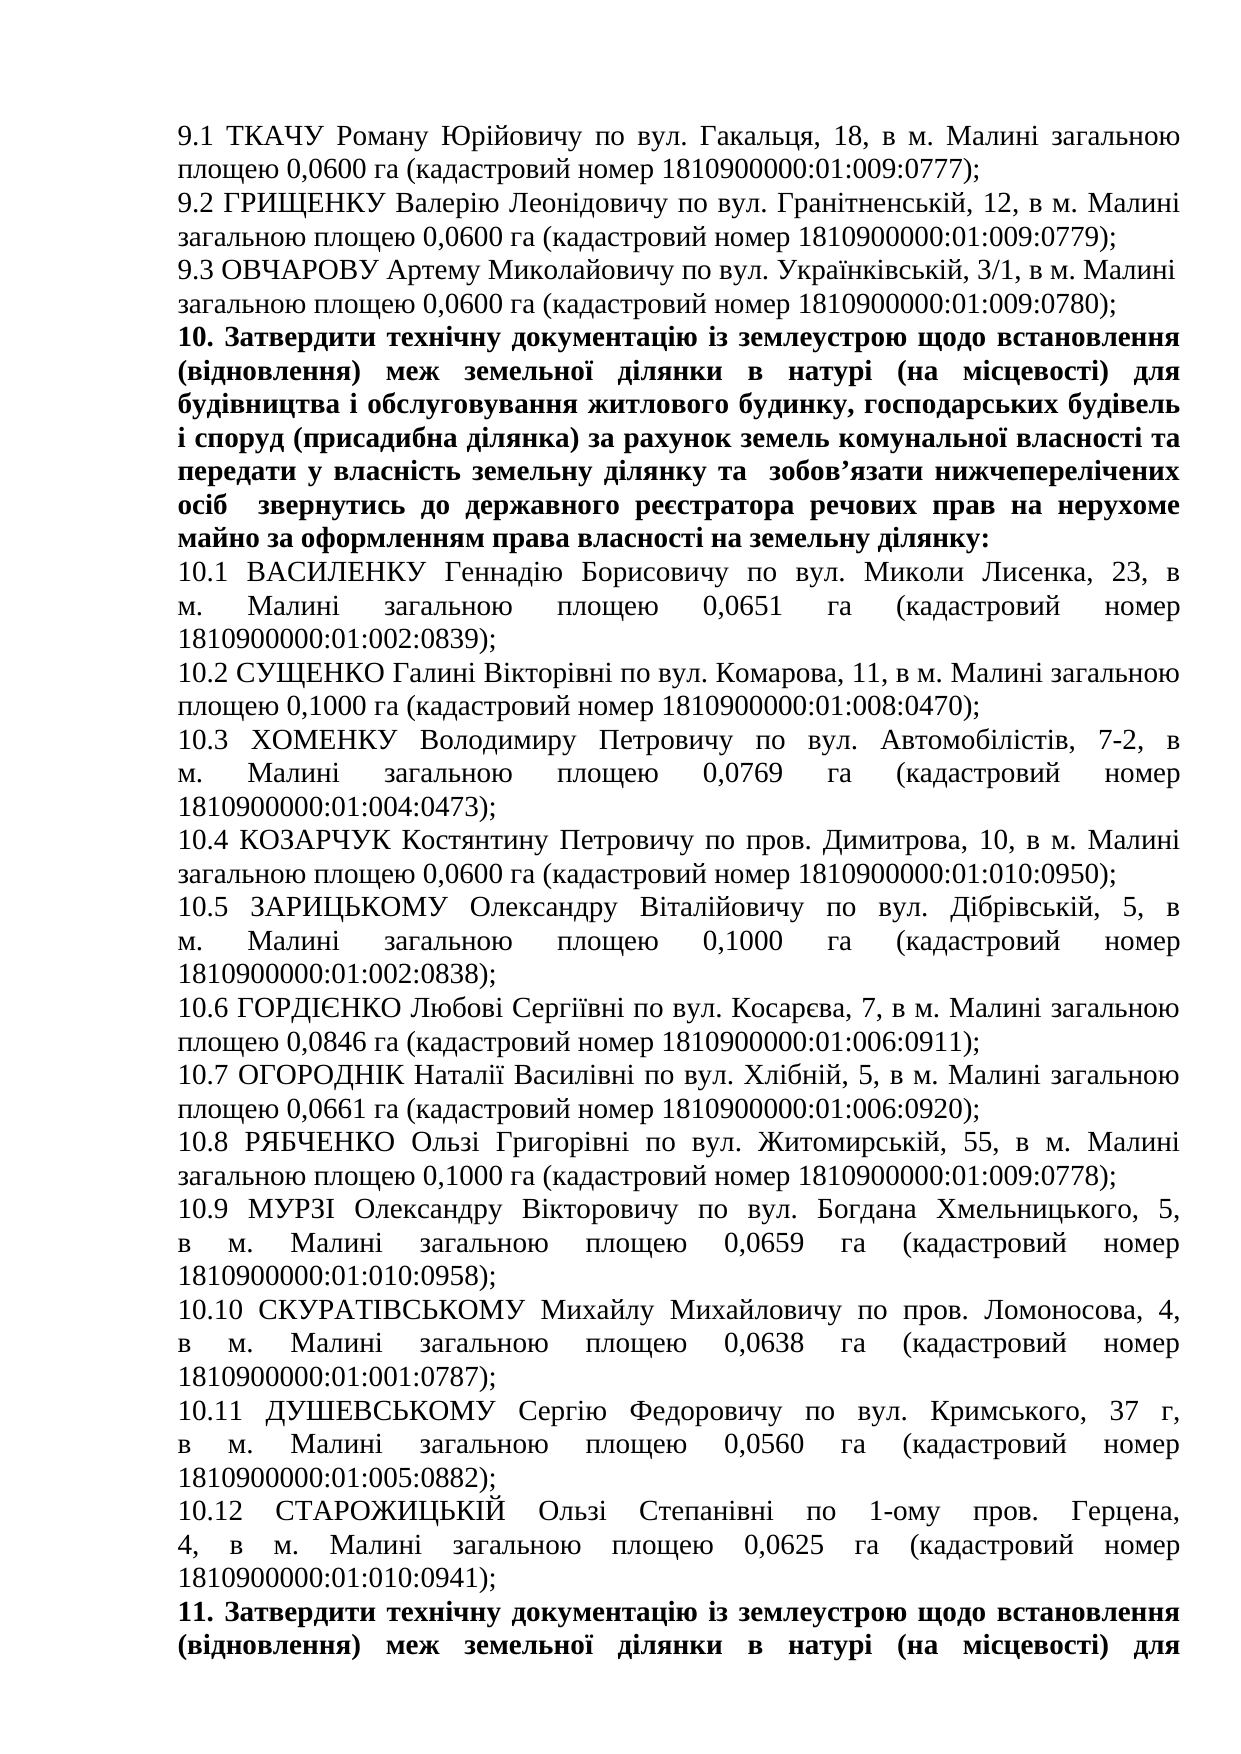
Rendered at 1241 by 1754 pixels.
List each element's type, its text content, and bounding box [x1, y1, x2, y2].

text 9.1 ТКАЧУ Роману Юрійовичу по вул. Гакальця, 18, в м. Малині загальною площею 0,0600 га (кадастровий номер 1810900000:01:009:0777); [177, 118, 1181, 185]
text 10.3 ХОМЕНКУ Володимиру Петровичу по вул. Автомобілістів, 7-2, в м. Малині загальною площею 0,0769 га (кадастровий номер 1810900000:01:004:0473); [177, 722, 1181, 822]
text 9.3 ОВЧАРОВУ Артему Миколайовичу по вул. Українківській, 3/1, в м. Малині [177, 252, 1181, 286]
text 10. Затвердити технічну документацію із землеустрою щодо встановлення (відновлення) меж земельної ділянки в натурі (на місцевості) для будівництва і обслуговування житлового будинку, господарських будівель і споруд (присадибна ділянка) за рахунок земель комунальної власності та передати у власність земельну ділянку та зобов’язати нижчеперелічених осіб звернутись до державного реєстратора речових прав на нерухоме майно за оформленням права власності на земельну ділянку: [177, 319, 1181, 554]
text 10.4 КОЗАРЧУК Костянтину Петровичу по пров. Димитрова, 10, в м. Малині загальною площею 0,0600 га (кадастровий номер 1810900000:01:010:0950); [177, 822, 1181, 889]
text 10.10 СКУРАТІВСЬКОМУ Михайлу Михайловичу по пров. Ломоносова, 4, в м. Малині загальною площею 0,0638 га (кадастровий номер 1810900000:01:001:0787); [177, 1292, 1181, 1393]
text 10.7 ОГОРОДНІК Наталії Василівні по вул. Хлібній, 5, в м. Малині загальною площею 0,0661 га (кадастровий номер 1810900000:01:006:0920); [177, 1057, 1181, 1124]
text 10.8 РЯБЧЕНКО Ользі Григорівні по вул. Житомирській, 55, в м. Малині загальною площею 0,1000 га (кадастровий номер 1810900000:01:009:0778); [177, 1124, 1181, 1191]
text 10.11 ДУШЕВСЬКОМУ Сергію Федоровичу по вул. Кримського, 37 г, в м. Малині загальною площею 0,0560 га (кадастровий номер 1810900000:01:005:0882); [177, 1393, 1181, 1493]
text 10.1 ВАСИЛЕНКУ Геннадію Борисовичу по вул. Миколи Лисенка, 23, в м. Малині загальною площею 0,0651 га (кадастровий номер 1810900000:01:002:0839); [177, 554, 1181, 655]
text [177, 1594, 1181, 1661]
text 9.2 ГРИЩЕНКУ Валерію Леонідовичу по вул. Гранітненській, 12, в м. Малині загальною площею 0,0600 га (кадастровий номер 1810900000:01:009:0779); [177, 185, 1181, 252]
text загальною площею 0,0600 га (кадастровий номер 1810900000:01:009:0780); [177, 286, 1181, 319]
text 10.12 СТАРОЖИЦЬКІЙ Ользі Степанівні по 1-ому пров. Герцена, 4, в м. Малині загальною площею 0,0625 га (кадастровий номер 1810900000:01:010:0941); [177, 1493, 1181, 1594]
text 10.9 МУРЗІ Олександру Вікторовичу по вул. Богдана Хмельницького, 5, в м. Малині загальною площею 0,0659 га (кадастровий номер 1810900000:01:010:0958); [177, 1191, 1181, 1292]
text 10.5 ЗАРИЦЬКОМУ Олександру Віталійовичу по вул. Дібрівській, 5, в м. Малині загальною площею 0,1000 га (кадастровий номер 1810900000:01:002:0838); [177, 889, 1181, 990]
text 10.2 СУЩЕНКО Галині Вікторівні по вул. Комарова, 11, в м. Малині загальною площею 0,1000 га (кадастровий номер 1810900000:01:008:0470); [177, 655, 1181, 722]
text 10.6 ГОРДІЄНКО Любові Сергіївні по вул. Косарєва, 7, в м. Малині загальною площею 0,0846 га (кадастровий номер 1810900000:01:006:0911); [177, 990, 1181, 1057]
